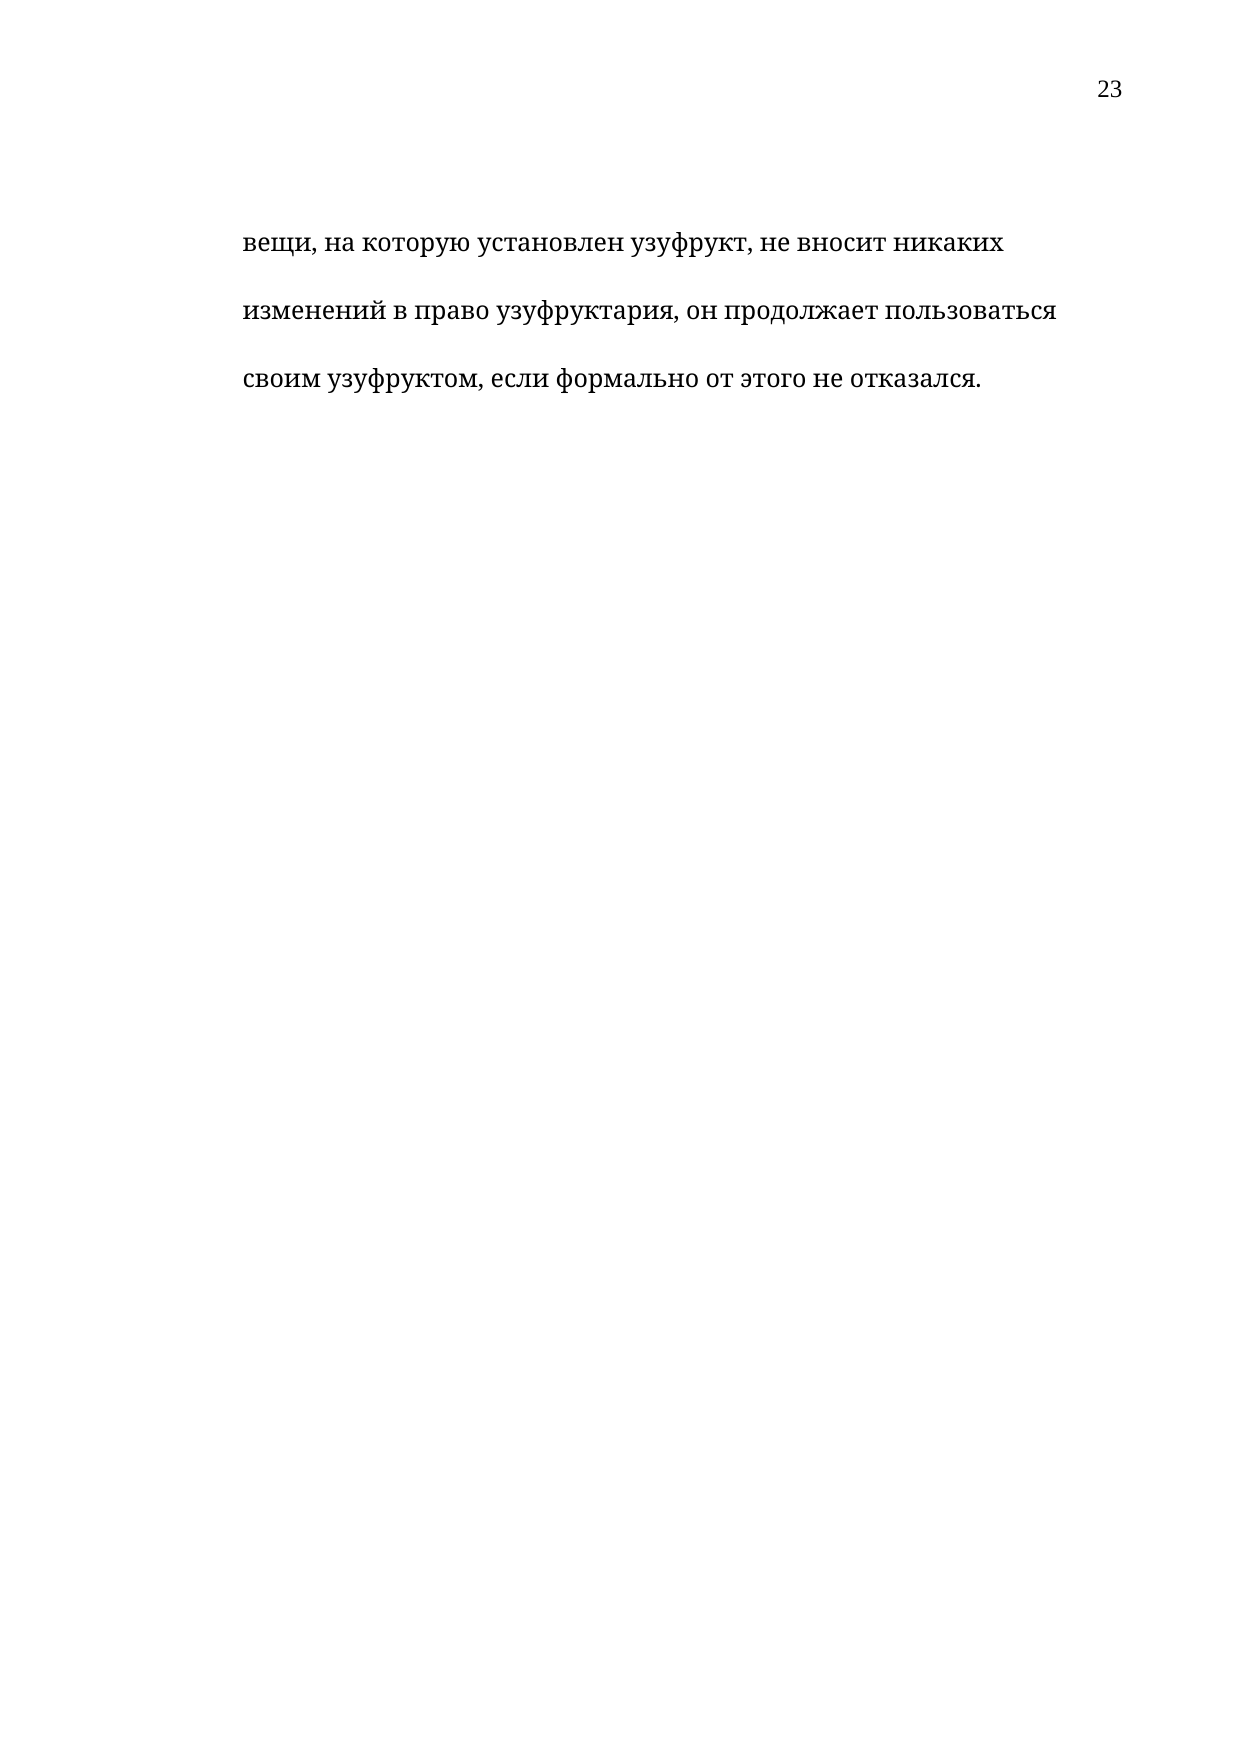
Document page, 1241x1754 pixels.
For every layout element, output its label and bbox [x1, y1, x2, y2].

text [242, 224, 1122, 395]
